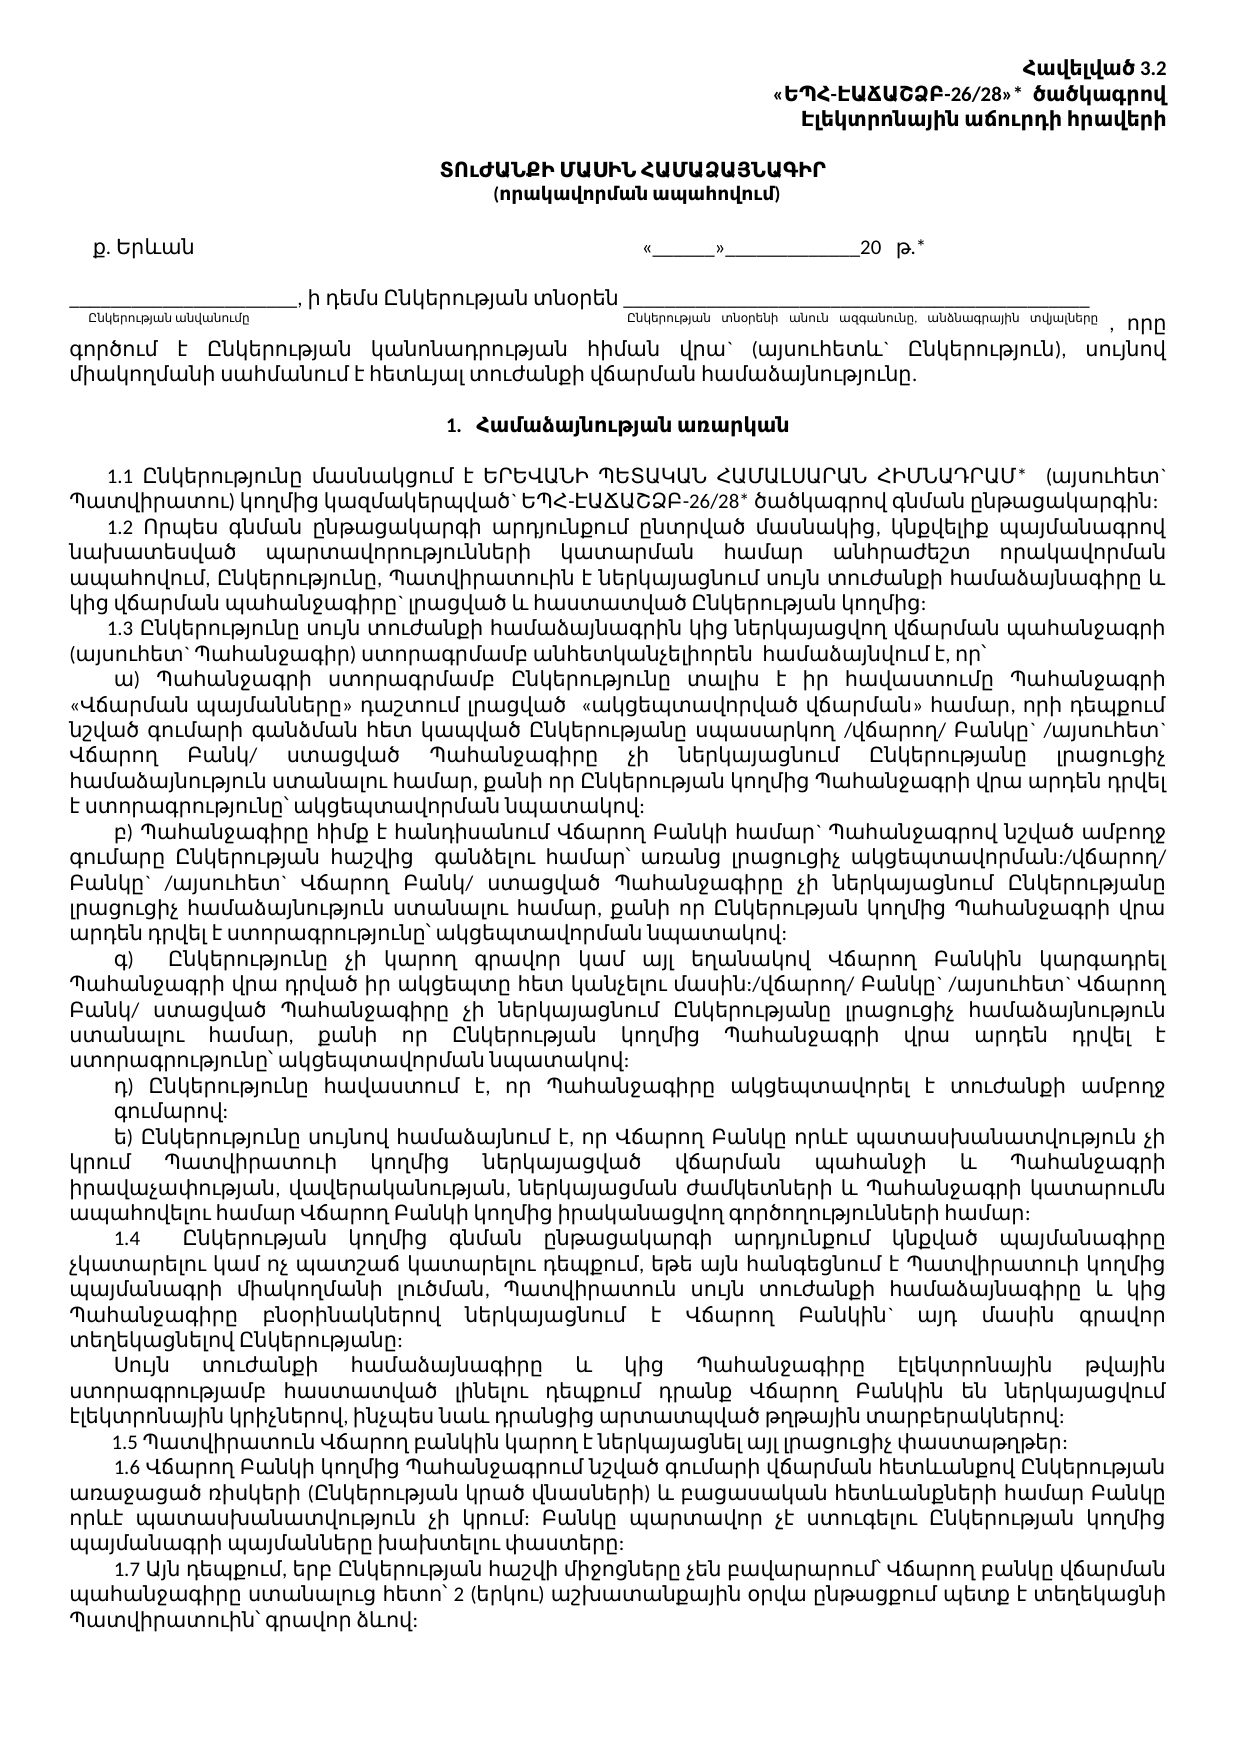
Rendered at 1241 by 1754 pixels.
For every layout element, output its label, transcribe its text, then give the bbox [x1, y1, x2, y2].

text Ընկերության անվանումը Ընկերության տնօրենի անուն ազգանունը, անձնագրային տվյալները , որը գործում է Ընկերության կանոնադրության հիման վրա` (այսուհետև` Ընկերություն), սույնով միակողմանի սահմանում է հետևյալ տուժանքի վճարման համաձայնությունը. [69, 311, 1167, 387]
text դ) Ընկերությունը հավաստում է, որ Պահանջագիրը ակցեպտավորել է տուժանքի ամբողջ գումարով: [113, 1073, 1167, 1124]
text 1.1 Ընկերությունը մասնակցում է ԵՐԵՎԱՆԻ ՊԵՏԱԿԱՆ ՀԱՄԱԼՍԱՐԱՆ ՀԻՄՆԱԴՐԱՄ* (այսուհետ` Պատվիրատու) կողմից կազմակերպված` ԵՊՀ-ԷԱՃԱՇՁԲ-26/28* ծածկագրով գնման ընթացակարգին: [69, 463, 1167, 514]
text 1.3 Ընկերությունը սույն տուժանքի համաձայնագրին կից ներկայացվող վճարման պահանջագրի (այսուհետ` Պահանջագիր) ստորագրմամբ անհետկանչելիորեն համաձայնվում է, որ՝ [69, 616, 1167, 666]
text ե) Ընկերությունը սույնով համաձայնում է, որ Վճարող Բանկը որևէ պատասխանատվություն չի կրում Պատվիրատուի կողմից ներկայացված վճարման պահանջի և Պահանջագրի իրավաչափության, վավերականության, ներկայացման ժամկետների և Պահանջագրի կատարումն ապահովելու համար Վճարող Բանկի կողմից իրականացվող գործողությունների համար: [69, 1124, 1167, 1226]
text 1.2 Որպես գնման ընթացակարգի արդյունքում ընտրված մասնակից, կնքվելիք պայմանագրով նախատեսված պարտավորությունների կատարման համար անհրաժեշտ որակավորման ապահովում, Ընկերությունը, Պատվիրատուին է ներկայացնում սույն տուժանքի համաձայնագիրը և կից վճարման պահանջագիրը` լրացված և հաստատված Ընկերության կողմից: [69, 514, 1167, 616]
text բ) Պահանջագիրը հիմք է հանդիսանում Վճարող Բանկի համար` Պահանջագրով նշված ամբողջ գումարը Ընկերության հաշվից գանձելու համար՝ առանց լրացուցիչ ակցեպտավորման:/վճարող/ Բանկը` /այսուհետ` Վճարող Բանկ/ ստացված Պահանջագիրը չի ներկայացնում Ընկերությանը լրացուցիչ համաձայնություն ստանալու համար, քանի որ Ընկերության կողմից Պահանջագրի վրա արդեն դրվել է ստորագրությունը՝ ակցեպտավորման նպատակով: [69, 819, 1167, 946]
text Սույն տուժանքի համաձայնագիրը և կից Պահանջագիրը էլեկտրոնային թվային ստորագրությամբ հաստատված լինելու դեպքում դրանք Վճարող Բանկին են ներկայացվում էլեկտրոնային կրիչներով, ինչպես նաև դրանցից արտատպված թղթային տարբերակներով: [69, 1353, 1167, 1429]
text «ԵՊՀ-ԷԱՃԱՇՁԲ-26/28»* ծածկագրով [69, 81, 1167, 106]
text ք. Երևան «______»_____________20 թ.* [69, 234, 1167, 260]
text 1.4 Ընկերության կողմից գնման ընթացակարգի արդյունքում կնքված պայմանագիրը չկատարելու կամ ոչ պատշաճ կատարելու դեպքում, եթե այն հանգեցնում է Պատվիրատուի կողմից պայմանագրի միակողմանի լուծման, Պատվիրատուն սույն տուժանքի համաձայնագիրը և կից Պահանջագիրը բնօրինակներով ներկայացնում է Վճարող Բանկին` այդ մասին գրավոր տեղեկացնելով Ընկերությանը: [69, 1226, 1167, 1353]
text 1.7 Այն դեպքում, երբ Ընկերության հաշվի միջոցները չեն բավարարում՝ Վճարող բանկը վճարման պահանջագիրը ստանալուց հետո՝ 2 (երկու) աշխատանքային օրվա ընթացքում պետք է տեղեկացնի Պատվիրատուին՝ գրավոր ձևով: [69, 1556, 1167, 1632]
text գ) Ընկերությունը չի կարող գրավոր կամ այլ եղանակով Վճարող Բանկին կարգադրել Պահանջագրի վրա դրված իր ակցեպտը հետ կանչելու մասին:/վճարող/ Բանկը` /այսուհետ` Վճարող Բանկ/ ստացված Պահանջագիրը չի ներկայացնում Ընկերությանը լրացուցիչ համաձայնություն ստանալու համար, քանի որ Ընկերության կողմից Պահանջագրի վրա արդեն դրվել է ստորագրությունը՝ ակցեպտավորման նպատակով: [69, 946, 1167, 1073]
text 1.5 Պատվիրատուն Վճարող բանկին կարող է ներկայացնել այլ լրացուցիչ փաստաթղթեր: [69, 1429, 1167, 1454]
text 1.6 Վճարող Բանկի կողմից Պահանջագրում նշված գումարի վճարման հետևանքով Ընկերության առաջացած ռիսկերի (Ընկերության կրած վնասների) և բացասական հետևանքների համար Բանկը որևէ պատասխանատվություն չի կրում: Բանկը պարտավոր չէ ստուգելու Ընկերության կողմից պայմանագրի պայմանները խախտելու փաստերը: [69, 1454, 1167, 1556]
text Էլեկտրոնային աճուրդի հրավերի [69, 106, 1167, 132]
text (որակավորման ապահովում) [69, 183, 1167, 206]
text Հավելված 3.2 [69, 56, 1167, 81]
text ՏՈւԺԱՆՔԻ ՄԱՍԻՆ ՀԱՄԱՁԱՅՆԱԳԻՐ [69, 157, 1167, 183]
text ______________________, ի դեմս Ընկերության տնօրեն _____________________________________________ [69, 285, 1167, 311]
text 1. Համաձայնության առարկան [69, 412, 1167, 438]
text ա) Պահանջագրի ստորագրմամբ Ընկերությունը տալիս է իր հավաստումը Պահանջագրի «Վճարման պայմանները» դաշտում լրացված «ակցեպտավորված վճարման» համար, որի դեպքում նշված գումարի գանձման հետ կապված Ընկերությանը սպասարկող /վճարող/ Բանկը` /այսուհետ` Վճարող Բանկ/ ստացված Պահանջագիրը չի ներկայացնում Ընկերությանը լրացուցիչ համաձայնություն ստանալու համար, քանի որ Ընկերության կողմից Պահանջագրի վրա արդեն դրվել է ստորագրությունը՝ ակցեպտավորման նպատակով: [69, 666, 1167, 819]
